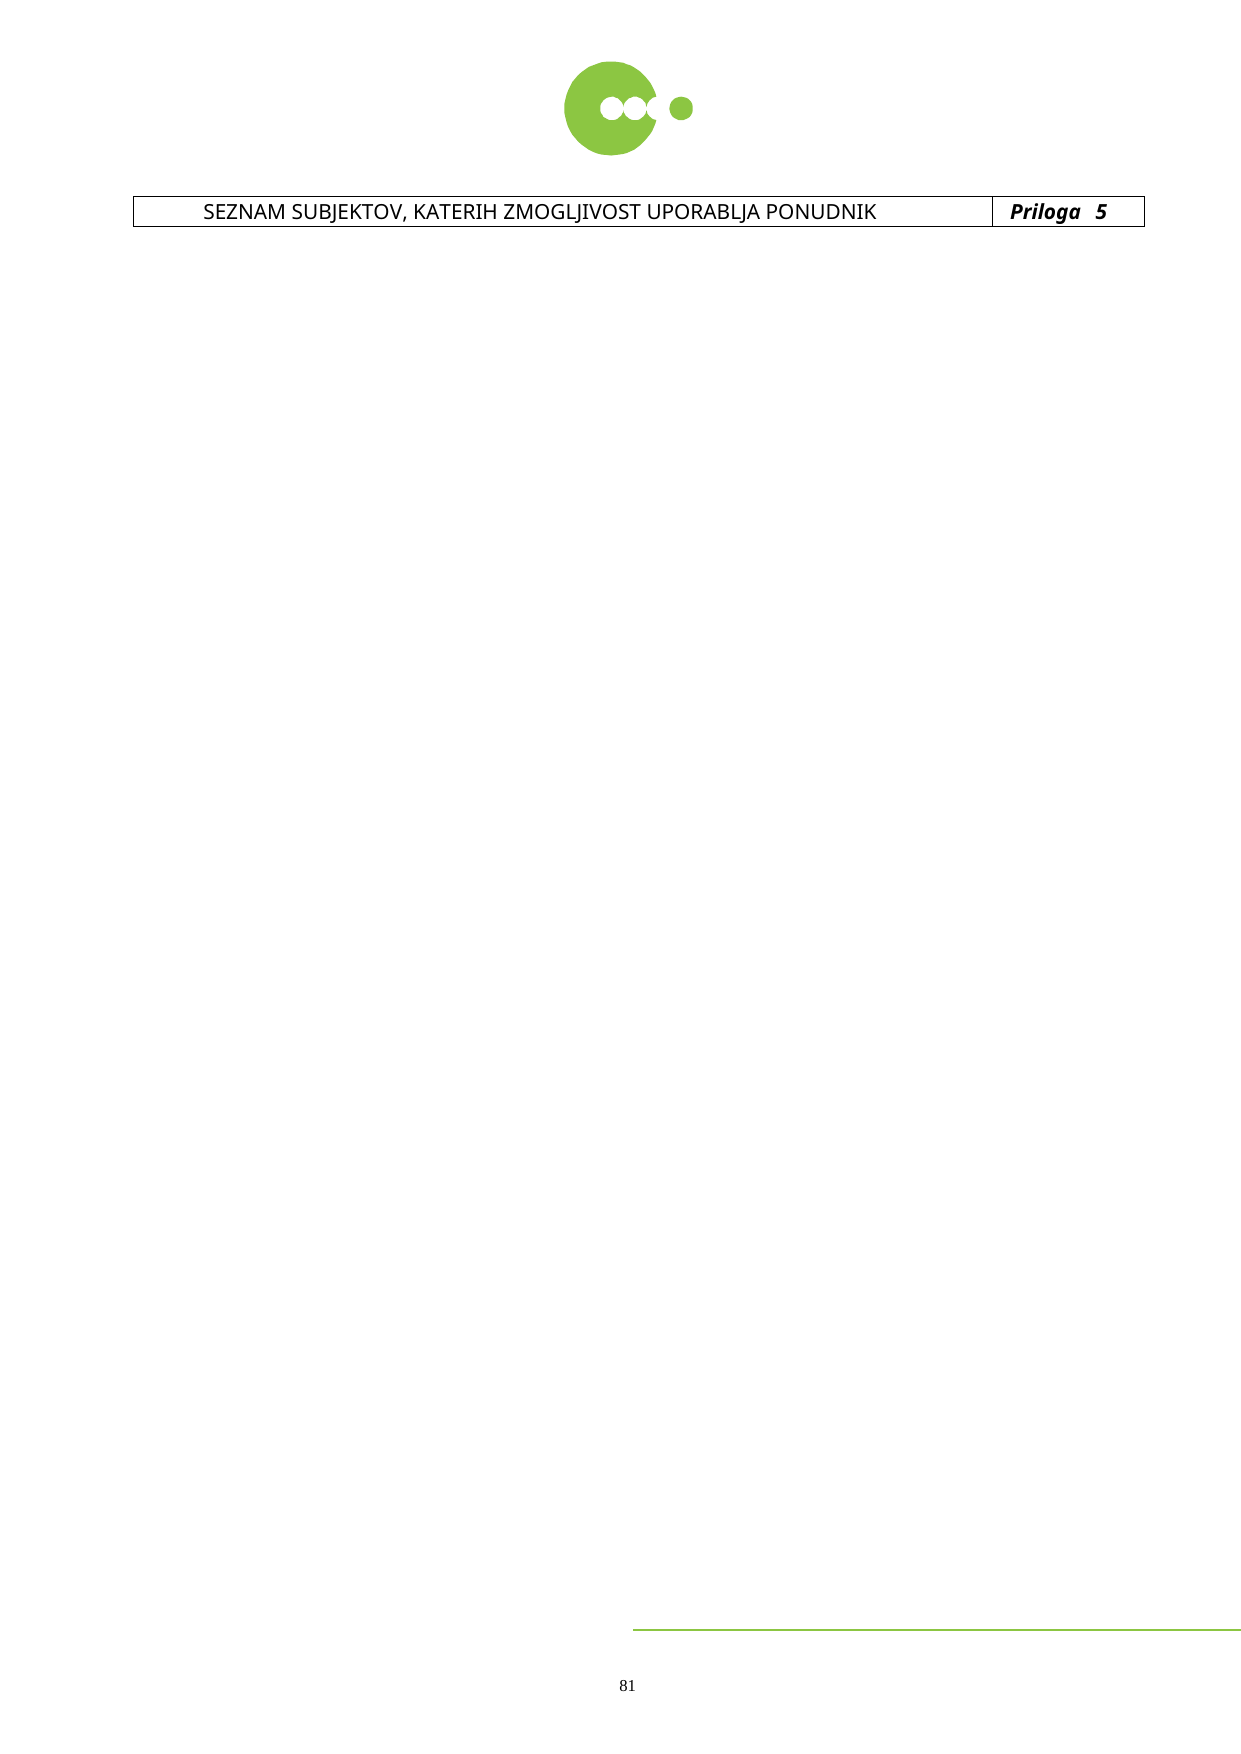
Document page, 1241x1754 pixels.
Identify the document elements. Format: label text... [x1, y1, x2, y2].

table_header 5 [1088, 197, 1144, 226]
table_header [134, 197, 196, 226]
table_header SEZNAM SUBJEKTOV, KATERIH ZMOGLJIVOST UPORABLJA PONUDNIK [196, 197, 992, 226]
table_header Priloga [993, 197, 1088, 226]
